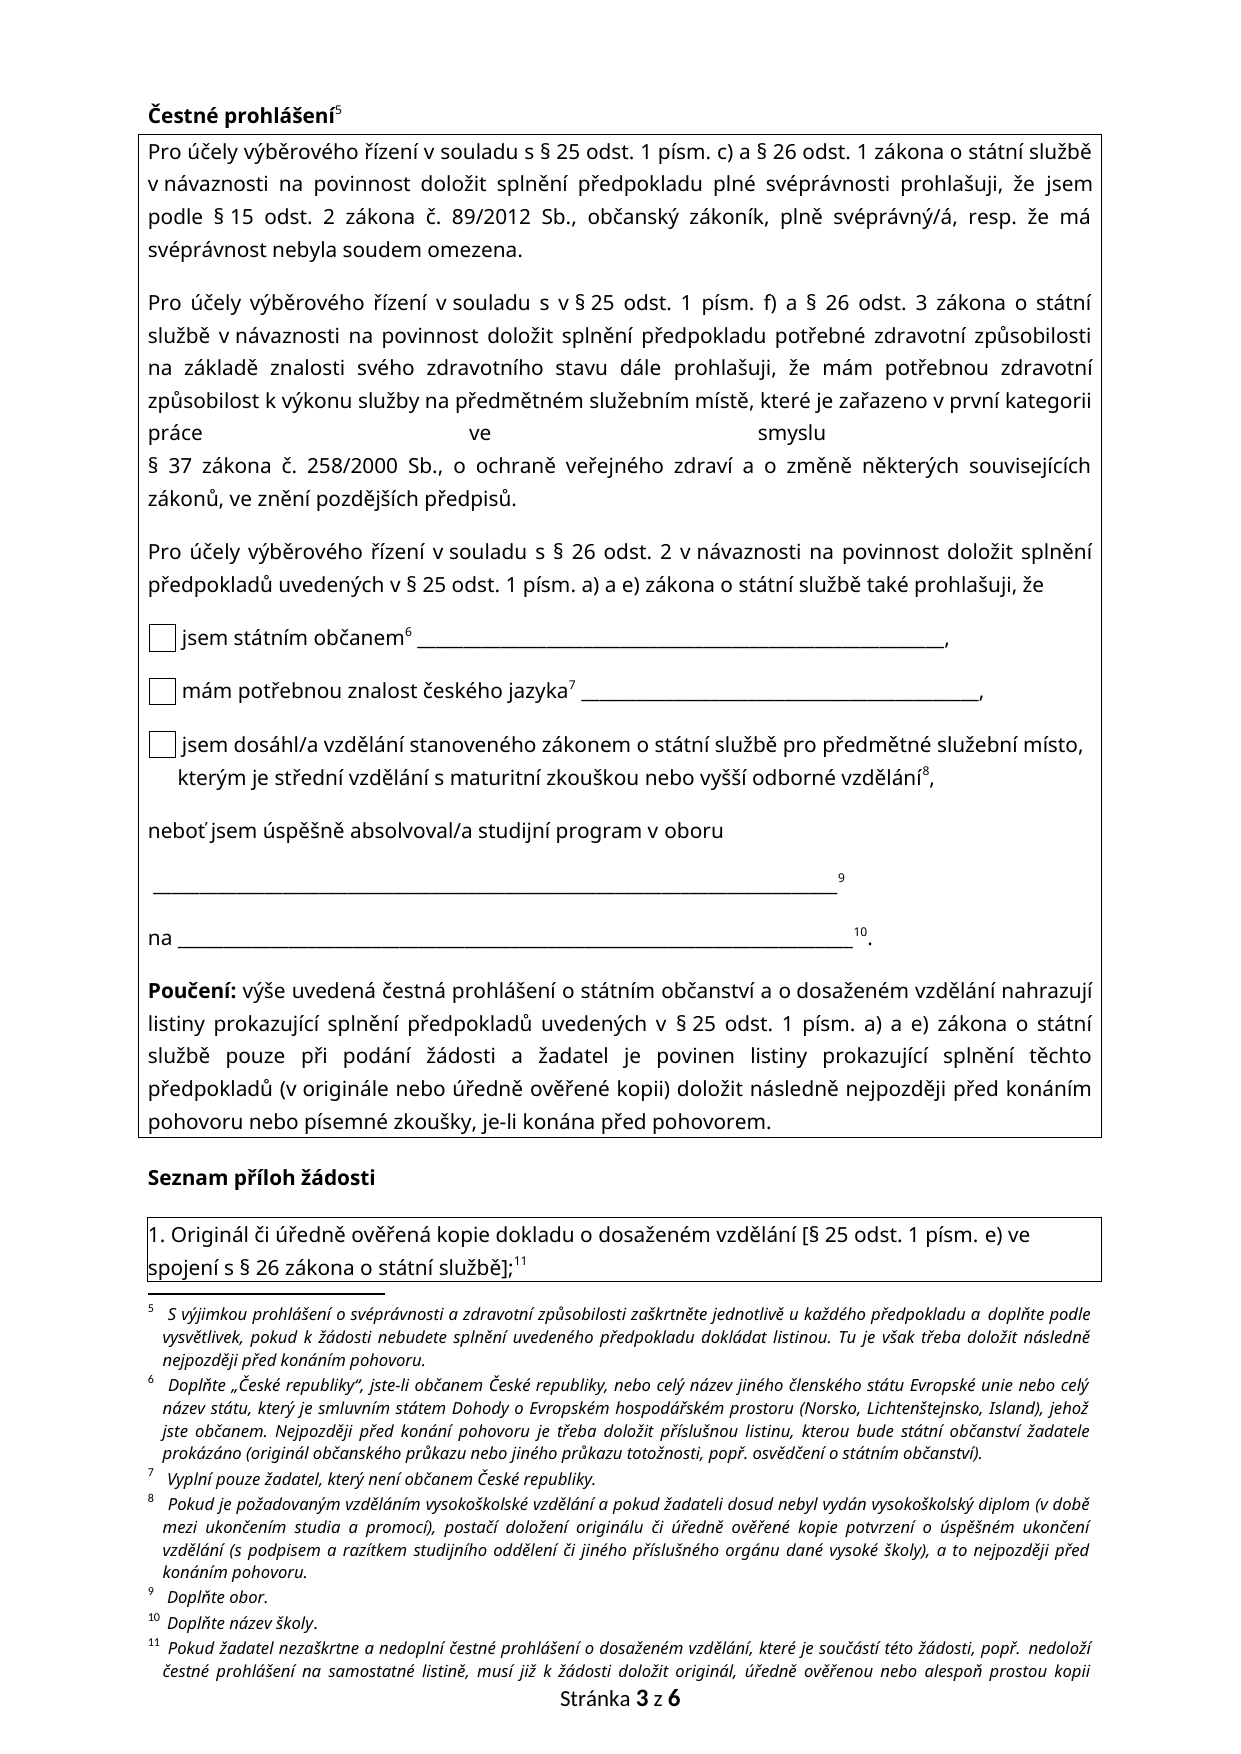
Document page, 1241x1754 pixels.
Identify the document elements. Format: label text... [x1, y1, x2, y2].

text neboť jsem úspěšně absolvoval/a studijní program v oboru [139, 813, 1101, 844]
text __________________________________________________________________________ [139, 866, 1101, 898]
text mám potřebnou znalost českého jazyka ___________________________________________, [139, 673, 1101, 705]
text Poučení: výše uvedená čestná prohlášení o státním občanství a o dosaženém vzdělání nahrazují listiny prokazující splnění předpokladů uvedených v § 25 odst. 1 písm. a) a e) zákona o státní službě pouze při podání žádosti a žadatel je povinen listiny prokazující splnění těchto předpokladů (v originále nebo úředně ověřené kopii) doložit následně nejpozději před konáním pohovoru nebo písemné zkoušky, je-li konána před pohovorem. [139, 973, 1101, 1137]
text Pro účely výběrového řízení v souladu s § 25 odst. 1 písm. c) a § 26 odst. 1 zákona o státní službě v návaznosti na povinnost doložit splnění předpokladu plné svéprávnosti prohlašuji, že jsem podle § 15 odst. 2 zákona č. 89/2012 Sb., občanský zákoník, plně svéprávný/á, resp. že má svéprávnost nebyla soudem omezena. [139, 135, 1101, 263]
text Pro účely výběrového řízení v souladu s § 26 odst. 2 v návaznosti na povinnost doložit splnění předpokladů uvedených v § 25 odst. 1 písm. a) a e) zákona o státní službě také prohlašuji, že [139, 534, 1101, 598]
text na _________________________________________________________________________. [139, 920, 1101, 951]
text Čestné prohlášení [148, 101, 1092, 129]
text Pro účely výběrového řízení v souladu s v § 25 odst. 1 písm. f) a § 26 odst. 3 zákona o státní službě v návaznosti na povinnost doložit splnění předpokladu potřebné zdravotní způsobilosti na základě znalosti svého zdravotního stavu dále prohlašuji, že mám potřebnou zdravotní způsobilost k výkonu služby na předmětném služebním místě, které je zařazeno v první kategorii práce ve smyslu § 37 zákona č. 258/2000 Sb., o ochraně veřejného zdraví a o změně některých souvisejících zákonů, ve znění pozdějších předpisů. [139, 285, 1101, 512]
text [148, 1218, 1101, 1281]
text Seznam příloh žádosti [148, 1163, 1092, 1192]
text jsem dosáhl/a vzdělání stanoveného zákonem o státní službě pro předmětné služební místo, kterým je střední vzdělání s maturitní zkouškou nebo vyšší odborné vzdělání, [139, 727, 1101, 791]
text jsem státním občanem _________________________________________________________, [139, 620, 1101, 652]
